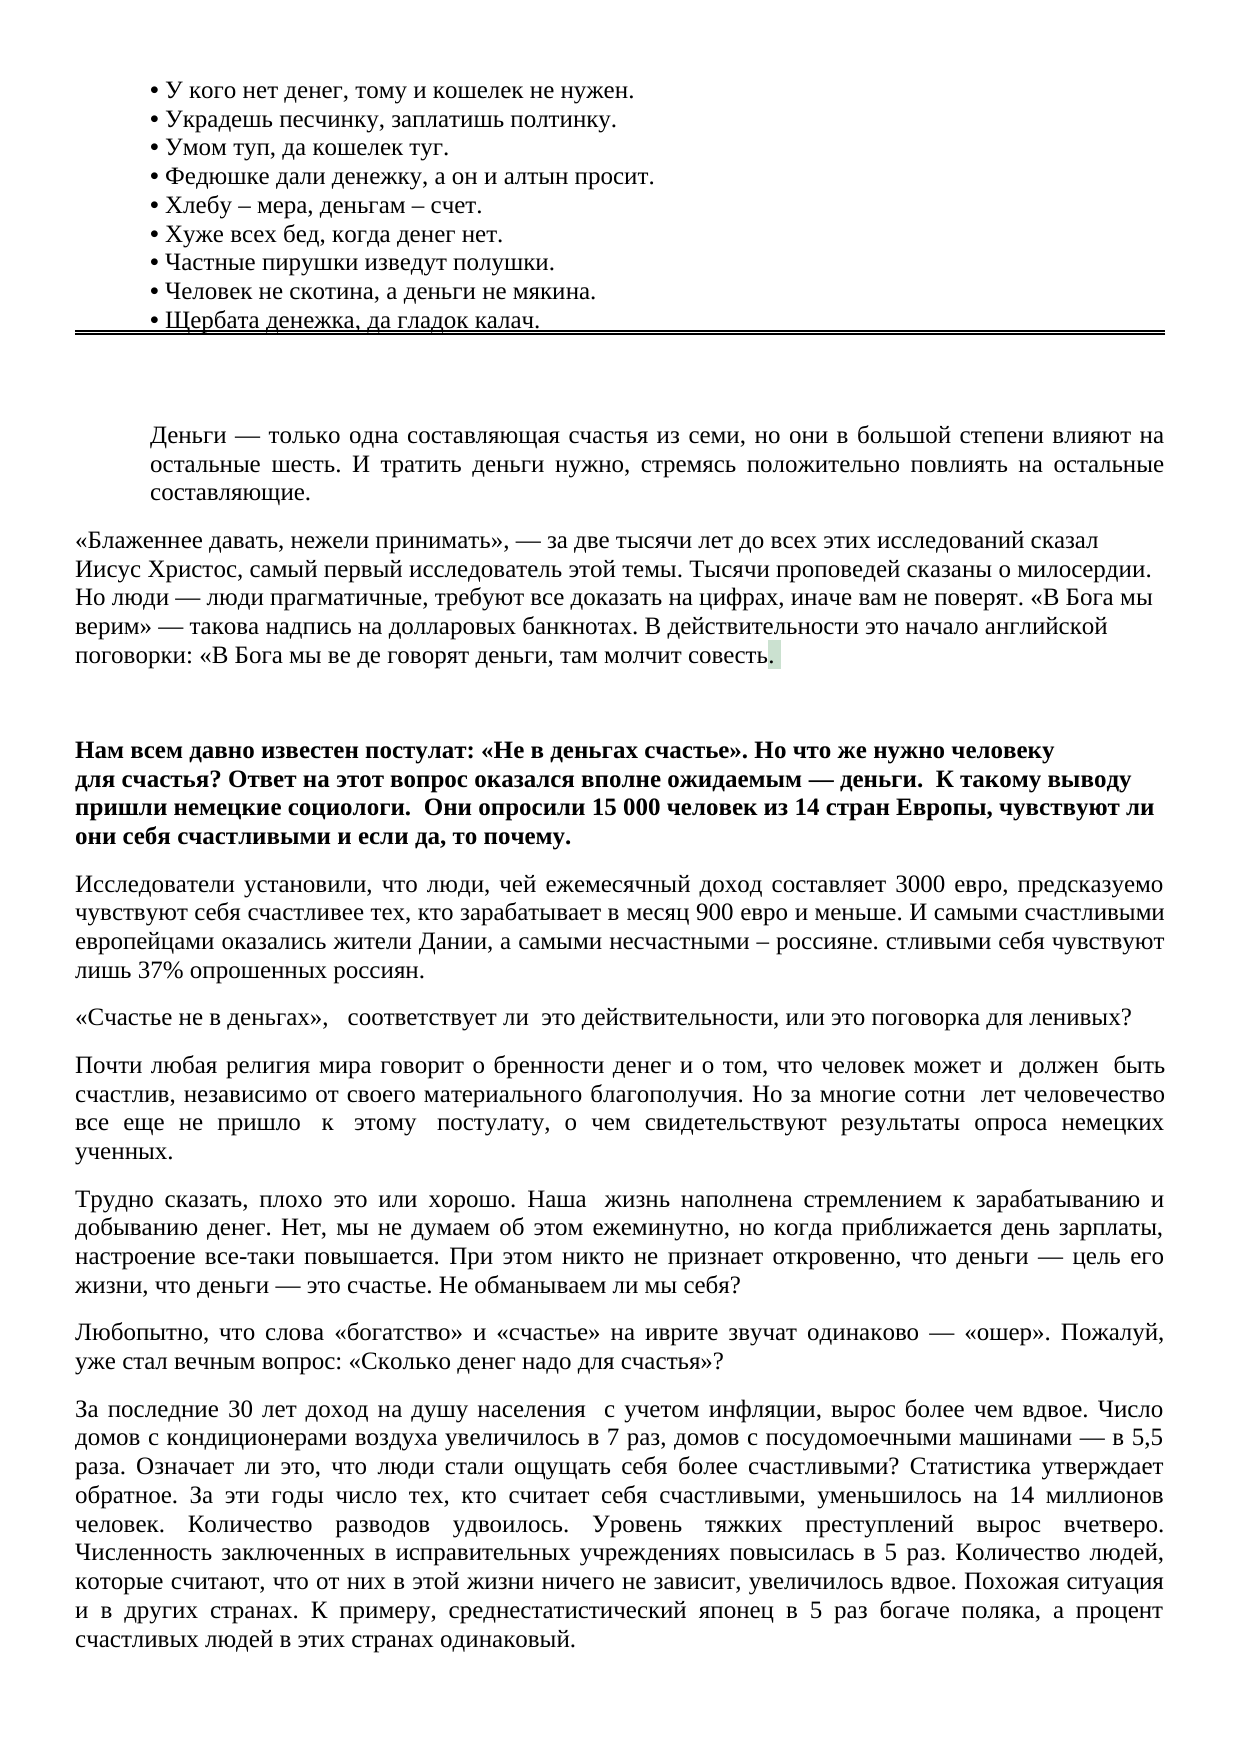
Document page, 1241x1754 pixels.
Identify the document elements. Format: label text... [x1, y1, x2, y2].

text Почти любая религия мира говорит о бренности денег и о том, что человек может и должен быть счастлив, независимо от своего материального благополучия. Но за многие сотни лет человечество все еще не пришло к этому постулату, о чем свидетельствуют результаты опроса немецких ученных. [75, 1050, 1165, 1165]
text «Счастье не в деньгах», соответствует ли это действительности, или это поговорка для ленивых? [75, 1002, 1165, 1031]
text За последние 30 лет доход на душу населения с учетом инфляции, вырос более чем вдвое. Число домов с кондиционерами воздуха увеличилось в 7 раз, домов с посудомоечными машинами — в 5,5 раза. Означает ли это, что люди стали ощущать себя более счастливыми? Статистика утверждает обратное. За эти годы число тех, кто считает себя счастливыми, уменьшилось на 14 миллионов человек. Количество разводов удвоилось. Уровень тяжких преступлений вырос вчетверо. Численность заключенных в исправительных учреждениях повысилась в 5 раз. Количество людей, которые считают, что от них в этой жизни ничего не зависит, увеличилось вдвое. Похожая ситуация и в других странах. К примеру, среднестатистический японец в 5 раз богаче поляка, а процент счастливых людей в этих странах одинаковый. [75, 1394, 1165, 1652]
text «Блаженнее давать, нежели принимать», — за две тысячи лет до всех этих исследований сказал Иисус Христос, самый первый исследователь этой темы. Тысячи проповедей сказаны о милосердии. Но люди — люди прагматичные, требуют все доказать на цифрах, иначе вам не поверят. «В Бога мы верим» — такова надпись на долларовых банкнотах. В действительности это начало английской поговорки: «В Бога мы ве де говорят деньги, там молчит совесть. [75, 525, 1165, 669]
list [150, 75, 1165, 330]
text Любопытно, что слова «богатство» и «счастье» на иврите звучат одинаково — «ошер». Пожалуй, уже стал вечным вопрос: «Сколько денег надо для счастья»? [75, 1317, 1165, 1375]
text Трудно сказать, плохо это или хорошо. Наша жизнь наполнена стремлением к зарабатыванию и добыванию денег. Нет, мы не думаем об этом ежеминутно, но когда приближается день зарплаты, настроение все-таки повышается. При этом никто не признает откровенно, что деньги — цель его жизни, что деньги — это счастье. Не обманываем ли мы себя? [75, 1184, 1165, 1299]
text Исследователи установили, что люди, чей ежемесячный доход составляет 3000 евро, предсказуемо чувствуют себя счастливее тех, кто зарабатывает в месяц 900 евро и меньше. И самыми счастливыми европейцами оказались жители Дании, а самыми несчастными – россияне. стливыми себя чувствуют лишь 37% опрошенных россиян. [75, 869, 1165, 984]
list Деньги — только одна составляющая счастья из семи, но они в большой степени влияют на остальные шесть. И тратить деньги нужно, стремясь положительно повлиять на остальные составляющие. [150, 420, 1165, 506]
text Нам всем давно известен постулат: «Не в деньгах счастье». Но что же нужно человеку для счастья? Ответ на этот вопрос оказался вполне ожидаемым — деньги. К такому выводу пришли немецкие социологи. Они опросили 15 000 человек из 14 стран Европы, чувствуют ли они себя счастливыми и если да, то почему. [75, 735, 1165, 850]
